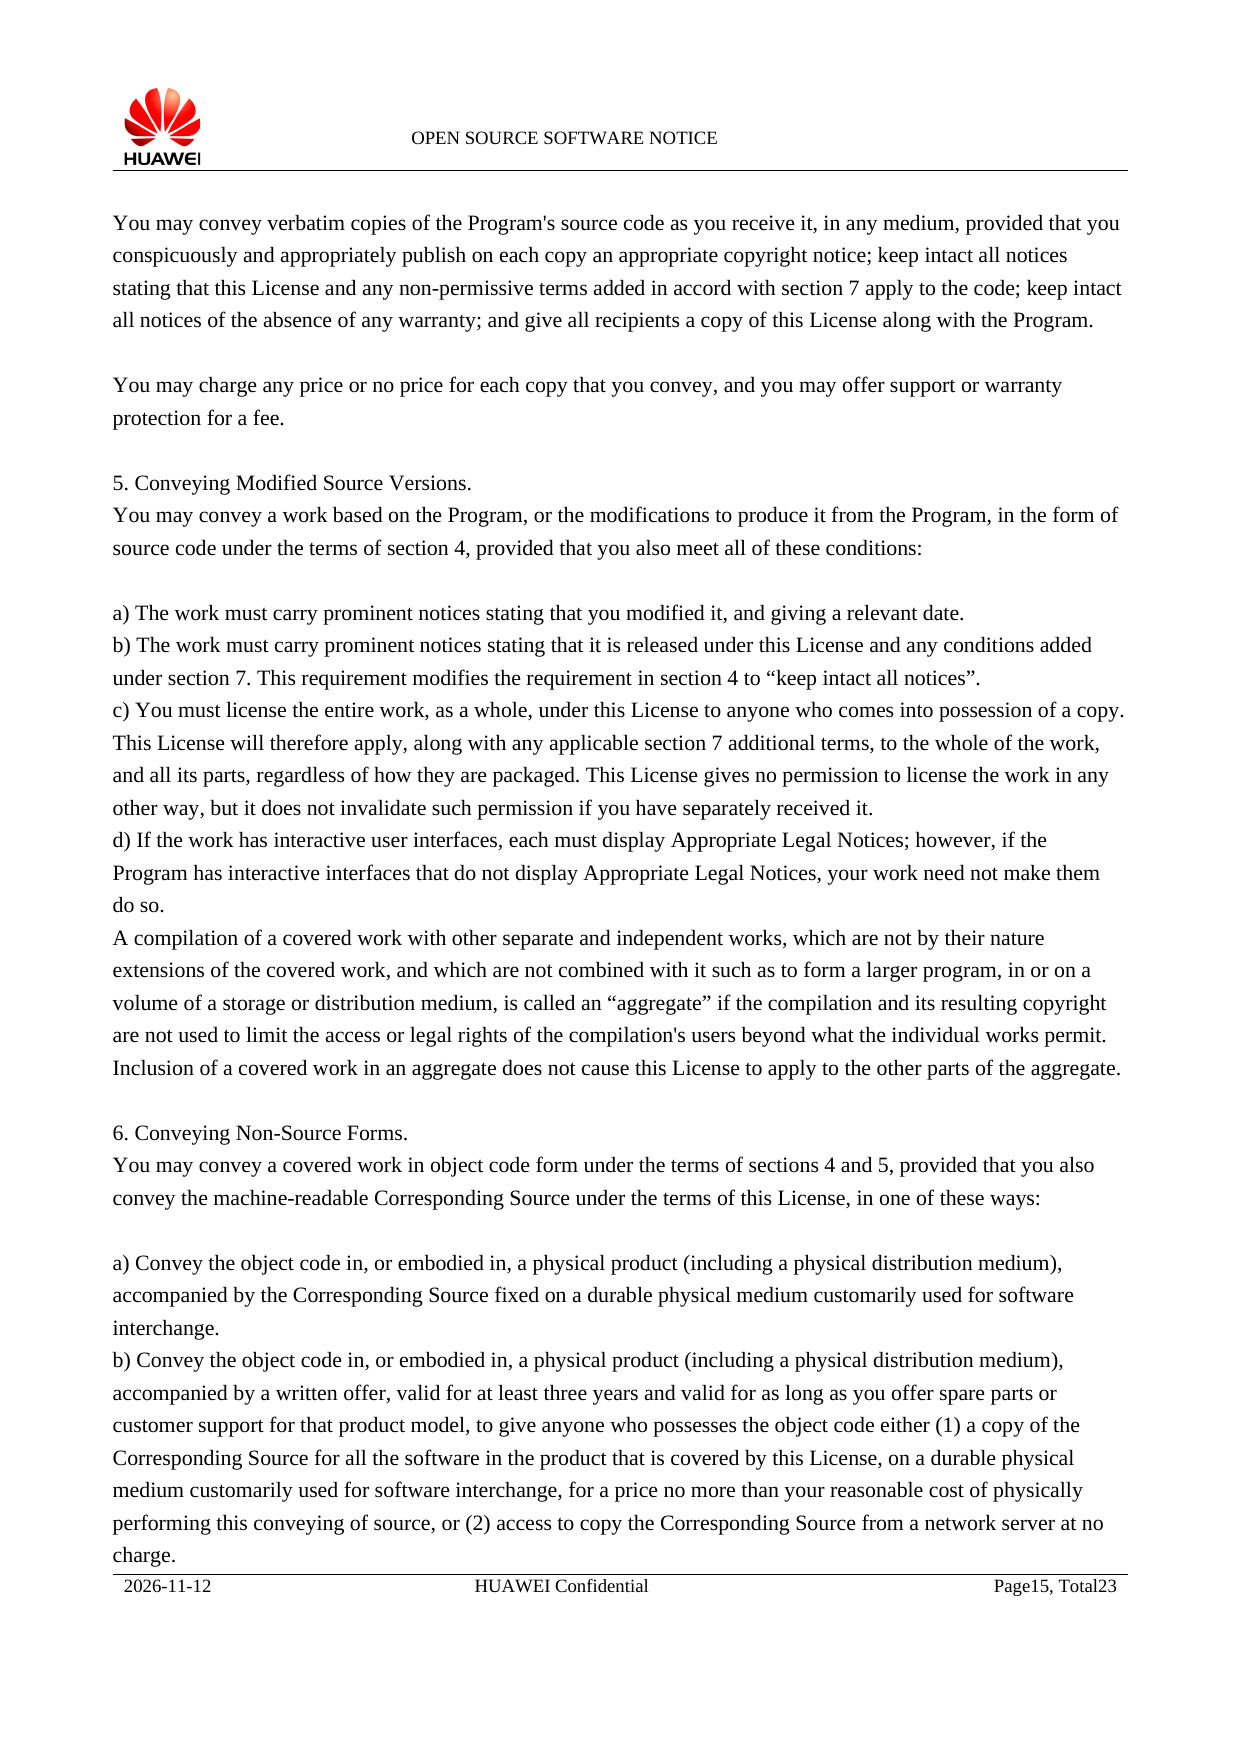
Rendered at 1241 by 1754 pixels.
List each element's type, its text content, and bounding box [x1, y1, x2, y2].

picture [124, 88, 201, 165]
